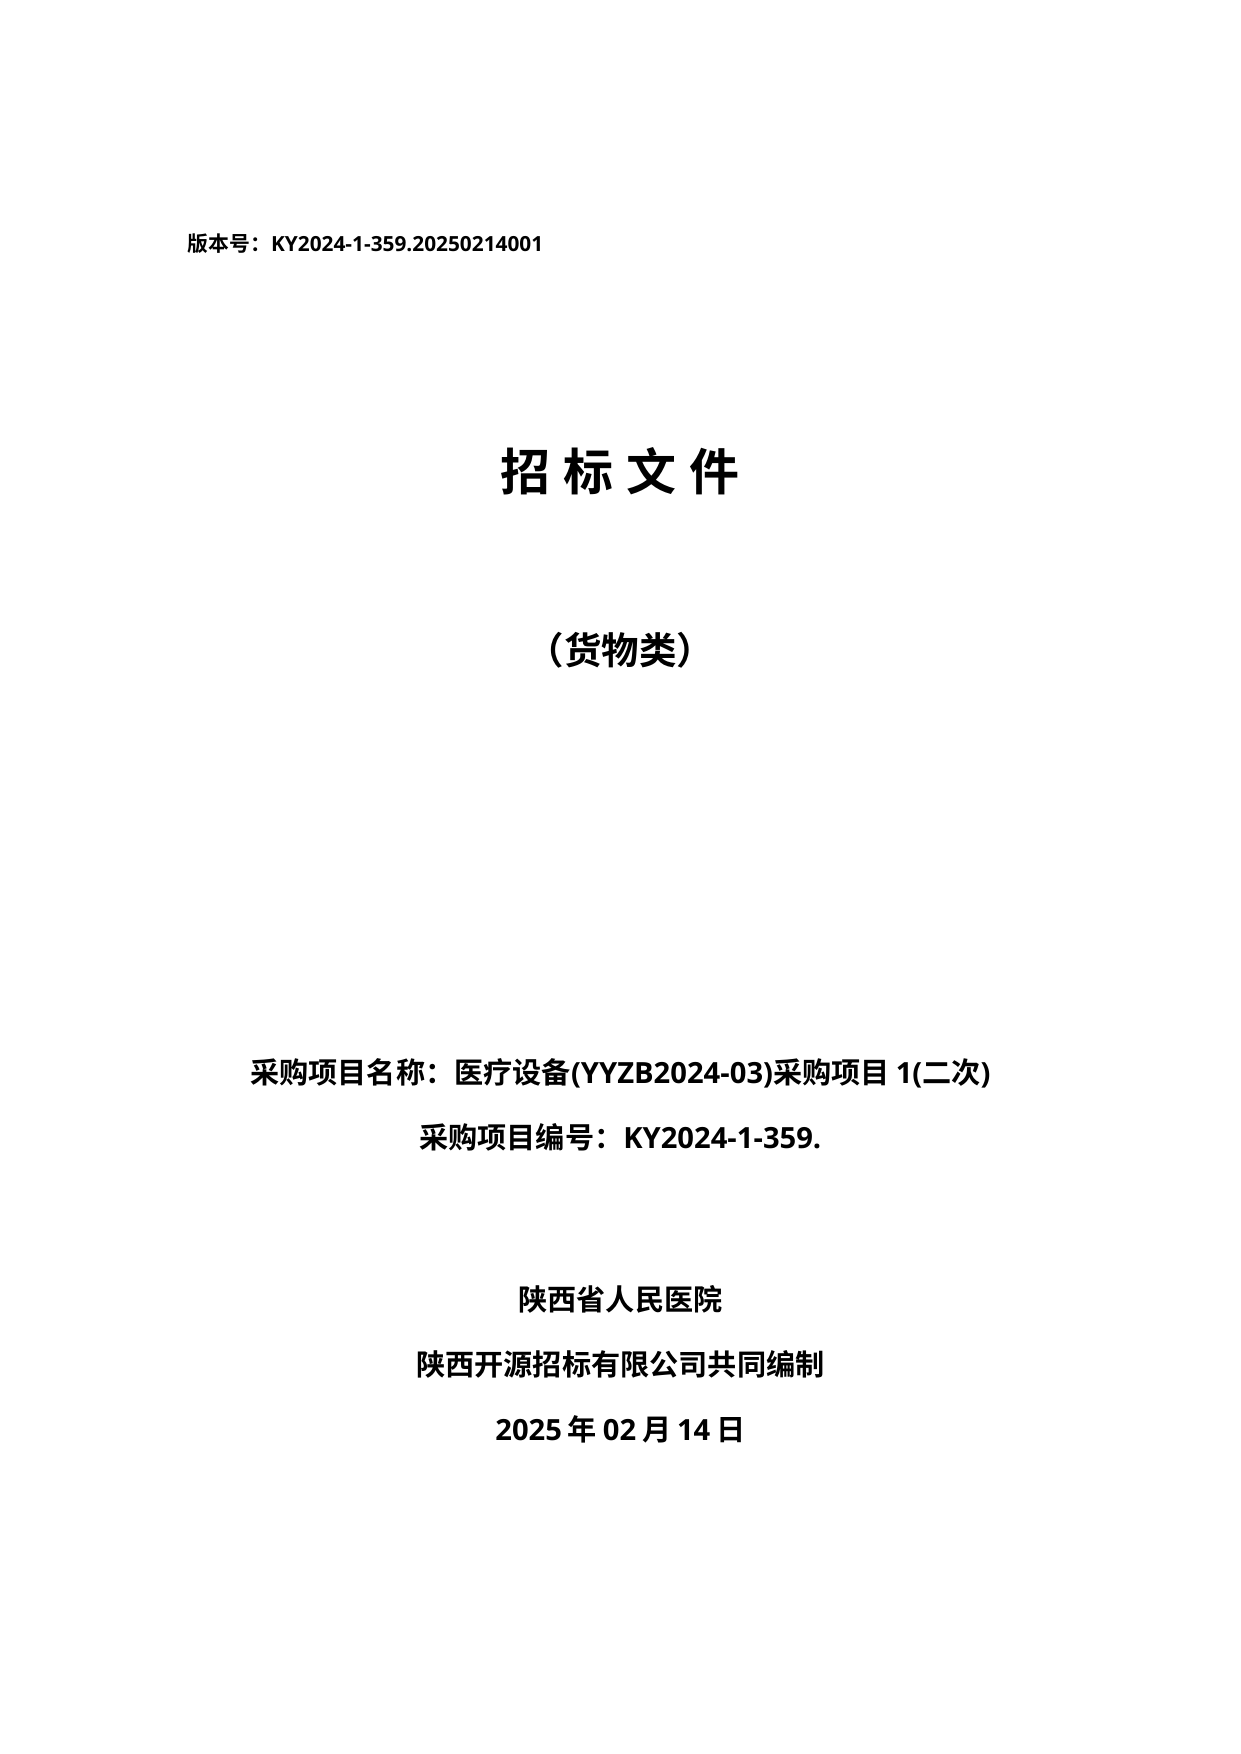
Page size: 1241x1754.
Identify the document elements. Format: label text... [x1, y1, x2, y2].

text 招 标 文 件 [187, 422, 1053, 617]
text 采购项目编号：KY2024-1-359. [187, 1104, 1053, 1267]
text 采购项目名称：医疗设备(YYZB2024-03)采购项目1(二次) [187, 1039, 1053, 1104]
text 版本号：KY2024-1-359.20250214001 [187, 227, 1053, 422]
text （货物类） [187, 617, 1053, 1039]
text 2025年02月14日 [187, 1397, 1053, 1462]
text 陕西开源招标有限公司共同编制 [187, 1332, 1053, 1397]
text 陕西省人民医院 [187, 1267, 1053, 1332]
